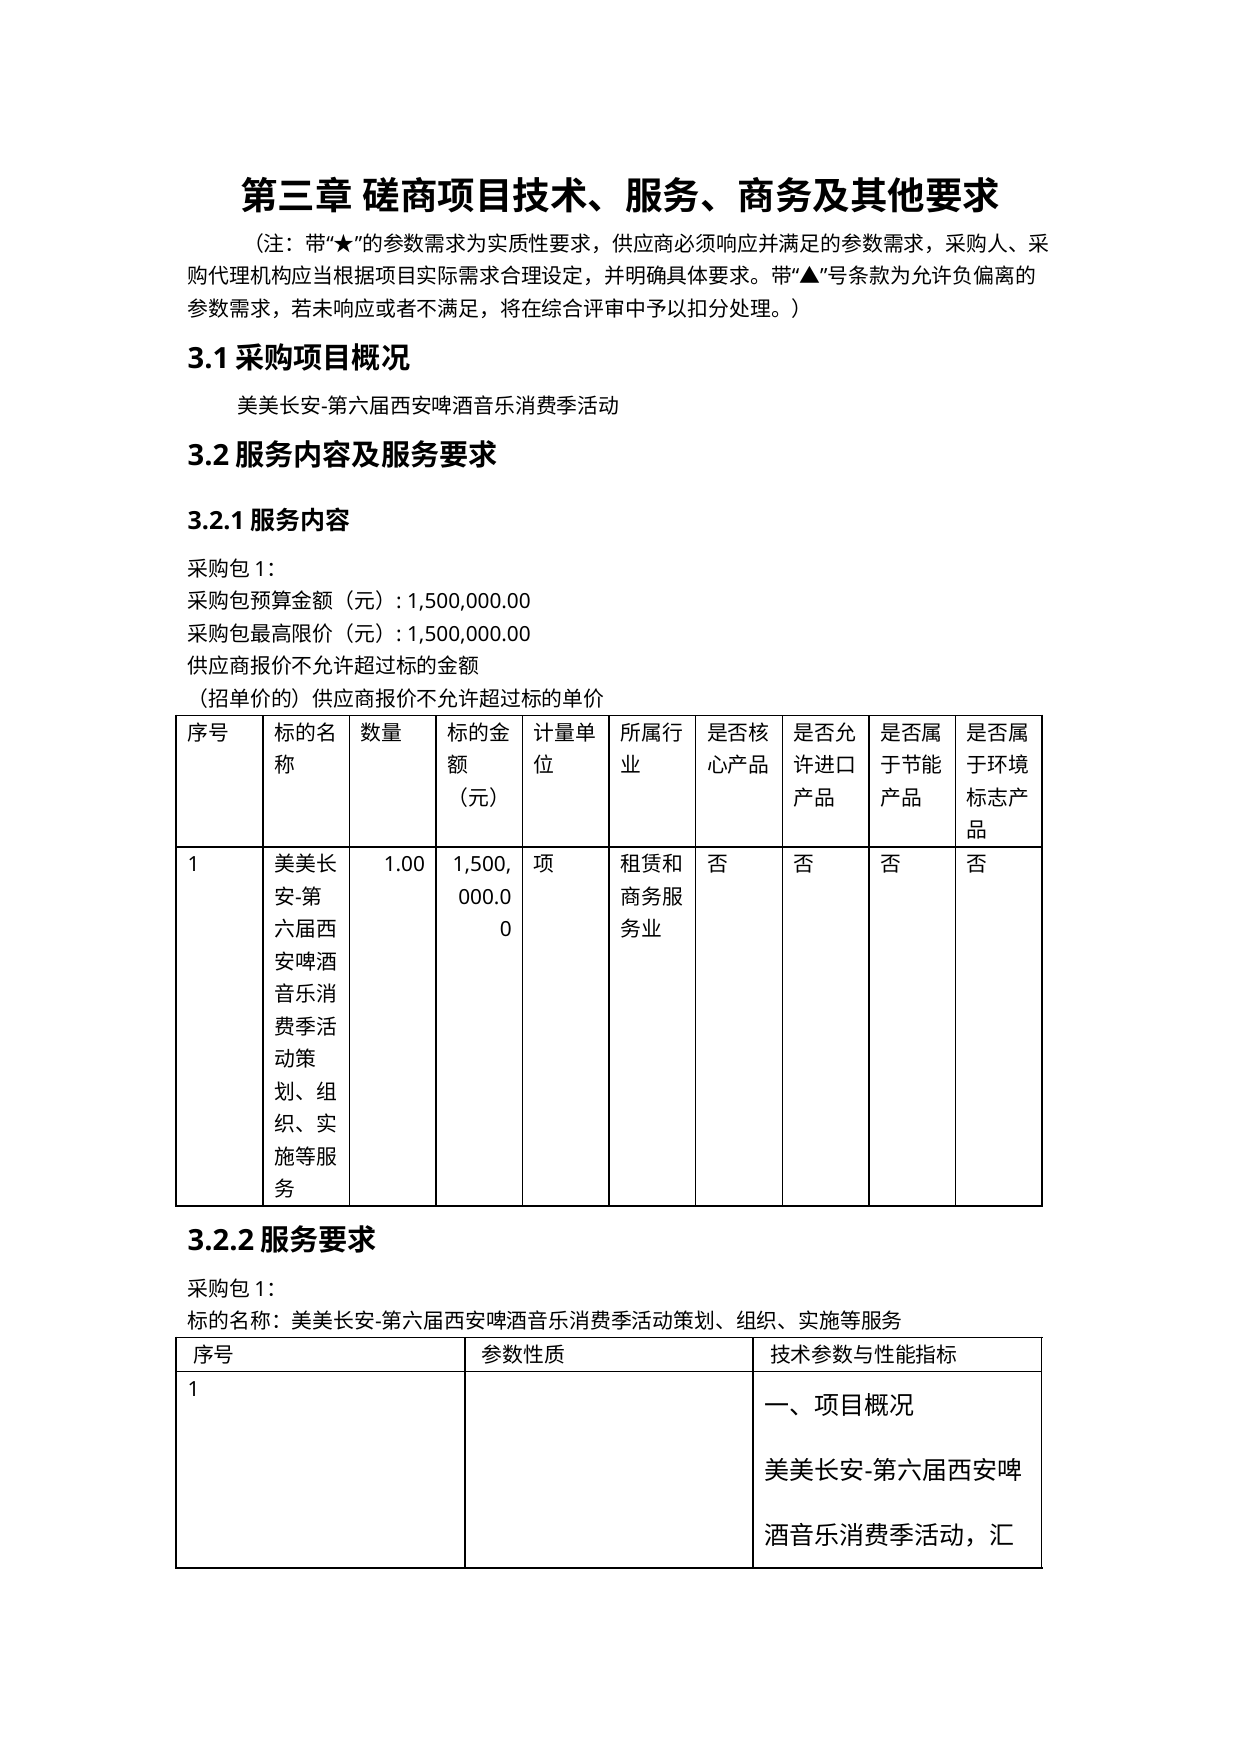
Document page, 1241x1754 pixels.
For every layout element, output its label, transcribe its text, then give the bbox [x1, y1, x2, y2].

table_header 数量 [350, 716, 435, 846]
table_cell 租赁和商务服务业 [610, 848, 695, 1205]
text 采购包最高限价（元）: 1,500,000.00 [187, 617, 1053, 649]
text 供应商报价不允许超过标的金额 [187, 649, 1053, 682]
table_cell 1 [177, 1372, 464, 1567]
text 3.2服务内容及服务要求 [187, 422, 1053, 487]
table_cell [754, 1372, 1041, 1567]
text （注：带“★”的参数需求为实质性要求，供应商必须响应并满足的参数需求，采购人、采购代理机构应当根据项目实际需求合理设定，并明确具体要求。带“▲”号条款为允许负偏离的参数需求，若未响应或者不满足，将在综合评审中予以扣分处理。） [187, 227, 1053, 324]
table_cell 项 [523, 848, 608, 1205]
table_header 技术参数与性能指标 [754, 1338, 1041, 1371]
table_cell 1 [177, 848, 262, 1205]
table_cell 美美长安-第六届西安啤酒音乐消费季活动策划、组织、实施等服务 [264, 848, 349, 1205]
table_cell 1.00 [350, 848, 435, 1205]
table_cell 1,500,000.00 [437, 848, 522, 1205]
table_header 序号 [177, 1338, 464, 1371]
text 3.2.1服务内容 [187, 487, 1053, 552]
text 第三章 磋商项目技术、服务、商务及其他要求 [187, 162, 1053, 227]
text （招单价的）供应商报价不允许超过标的单价 [187, 682, 1053, 714]
text 3.2.2服务要求 [187, 1207, 1053, 1272]
text 3.1采购项目概况 [187, 324, 1053, 389]
text 美美长安-第六届西安啤酒音乐消费季活动 [187, 389, 1053, 422]
table_header 参数性质 [466, 1338, 752, 1371]
table_header 是否属于节能产品 [870, 716, 955, 846]
text 采购包1： [187, 1272, 1053, 1304]
table_cell 否 [870, 848, 955, 1205]
table_header 是否允许进口产品 [783, 716, 868, 846]
table_header 所属行业 [610, 716, 695, 846]
table_header 标的金额 （元） [437, 716, 522, 846]
table_cell 否 [956, 848, 1041, 1205]
table_header 计量单位 [523, 716, 608, 846]
table_header 是否属于环境标志产品 [956, 716, 1041, 846]
table_cell [466, 1372, 752, 1567]
text 标的名称：美美长安-第六届西安啤酒音乐消费季活动策划、组织、实施等服务 [187, 1304, 1053, 1337]
table_header 序号 [177, 716, 262, 846]
text 采购包1： [187, 552, 1053, 584]
table_cell 否 [783, 848, 868, 1205]
text 采购包预算金额（元）: 1,500,000.00 [187, 584, 1053, 617]
table_cell 否 [696, 848, 782, 1205]
table_header 是否核心产品 [696, 716, 782, 846]
table_header 标的名称 [264, 716, 349, 846]
